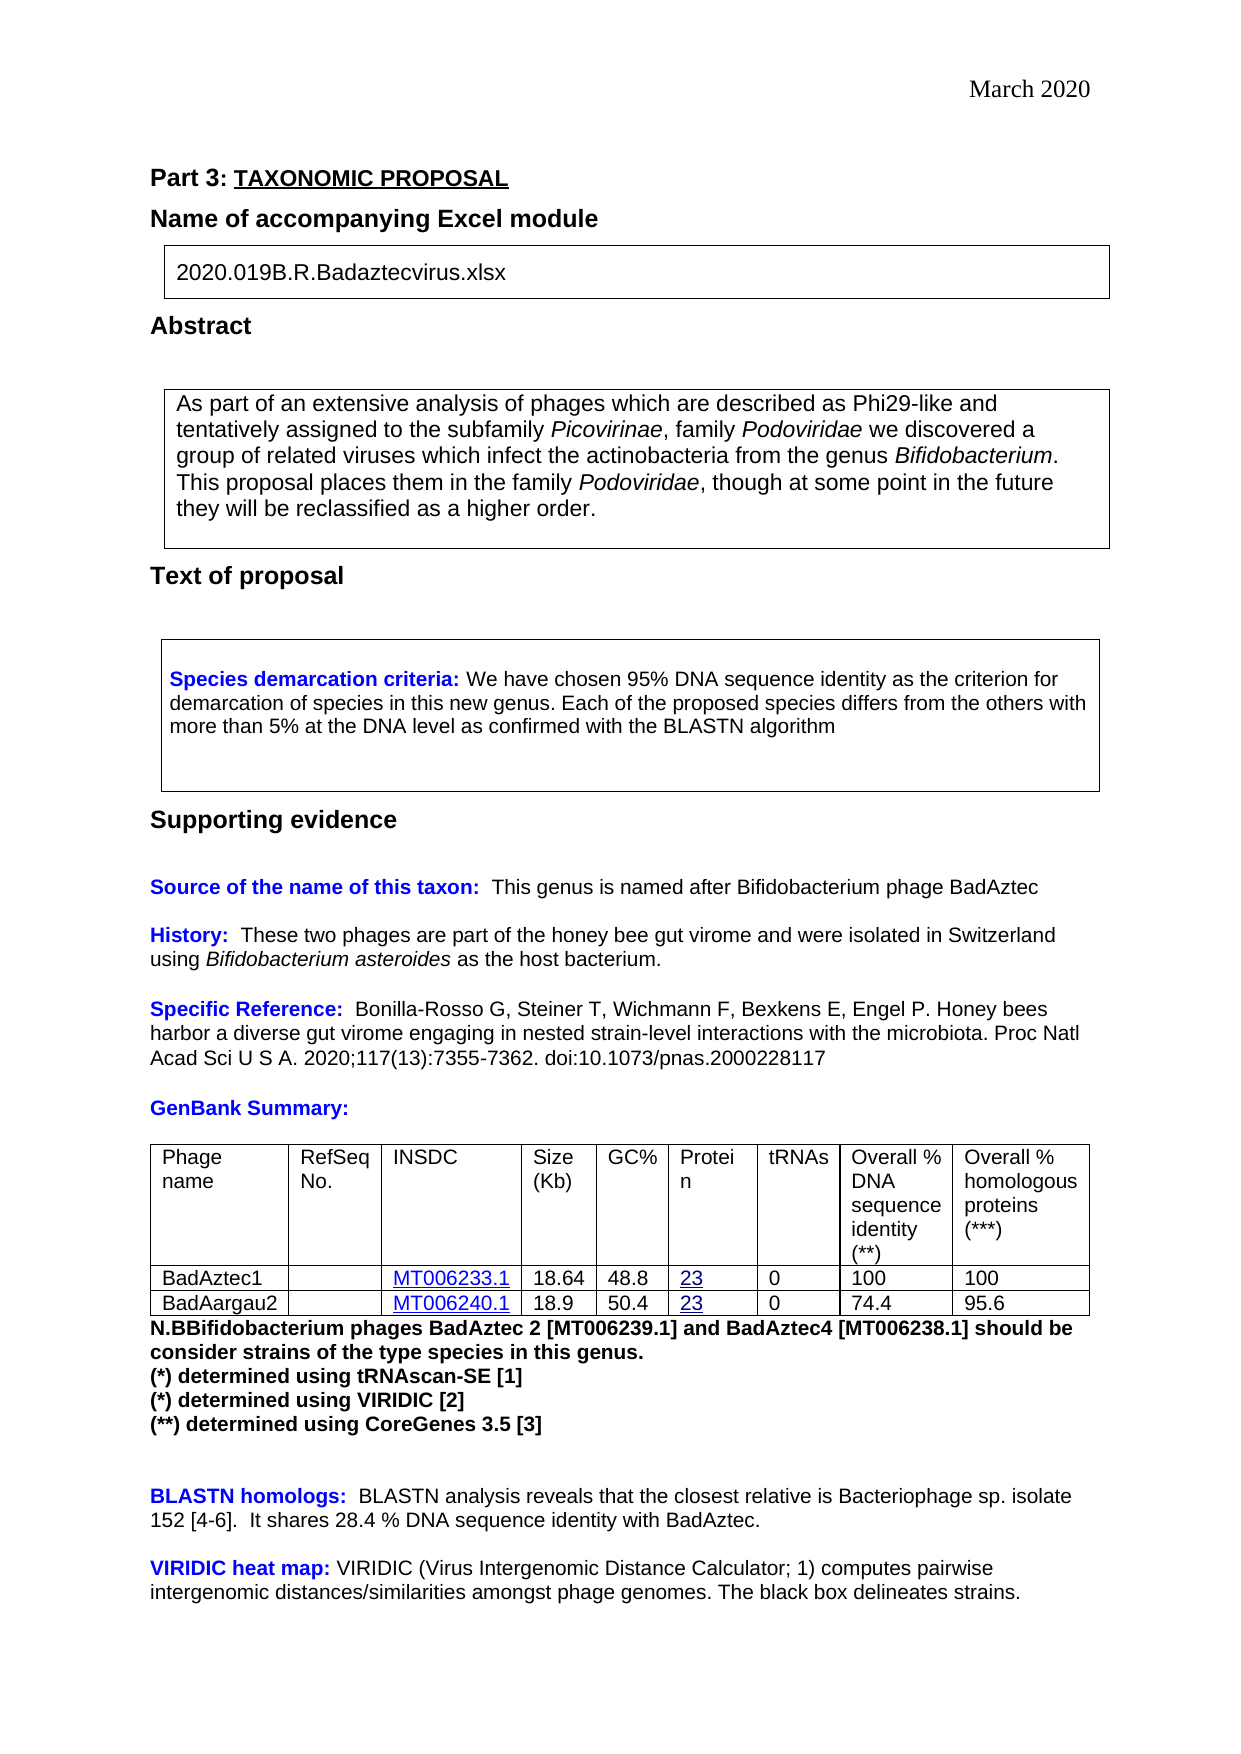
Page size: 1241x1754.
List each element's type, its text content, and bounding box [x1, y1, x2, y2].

text (*) determined using tRNAscan-SE [1] [150, 1364, 1090, 1388]
table_cell 0 [758, 1266, 839, 1290]
table_cell 18.9 [522, 1291, 596, 1315]
text N.BBifidobacterium phages BadAztec 2 [MT006239.1] and BadAztec4 [MT006238.1] should be consider strains of the type species in this genus. [150, 1316, 1090, 1364]
table_header 2020.019B.R.Badaztecvirus.xlsx [165, 246, 1109, 297]
table_header INSDC [382, 1145, 521, 1265]
table_cell 23 [669, 1266, 757, 1290]
table_cell MT006240.1 [382, 1291, 521, 1315]
text Part 3: TAXONOMIC PROPOSAL [150, 162, 1090, 191]
text GenBank Summary: [150, 1096, 1090, 1120]
table_header Overall % homologous proteins (***) [953, 1145, 1089, 1265]
table_cell BadAztec1 [151, 1266, 288, 1290]
table_cell 100 [953, 1266, 1089, 1290]
text Text of proposal [150, 561, 1090, 590]
text History: These two phages are part of the honey bee gut virome and were isolated in Switzerland using Bifidobacterium asteroides as the host bacterium. [150, 923, 1090, 971]
text VIRIDIC heat map: VIRIDIC (Virus Intergenomic Distance Calculator; 1) computes pairwise intergenomic distances/similarities amongst phage genomes. The black box delineates strains. [150, 1556, 1090, 1603]
table_cell 74.4 [841, 1291, 952, 1315]
table_header [150, 603, 1111, 792]
table_header tRNAs [758, 1145, 839, 1265]
table_header RefSeq No. [289, 1145, 381, 1265]
text Name of accompanying Excel module [150, 204, 1090, 232]
table_cell [289, 1291, 381, 1315]
text (**) determined using CoreGenes 3.5 [3] [150, 1412, 1090, 1436]
text BLASTN homologs: BLASTN analysis reveals that the closest relative is Bacteriophage sp. isolate 152 [4-6]. It shares 28.4 % DNA sequence identity with BadAztec. [150, 1484, 1090, 1532]
text Specific Reference: Bonilla-Rosso G, Steiner T, Wichmann F, Bexkens E, Engel P. Honey bees harbor a diverse gut virome engaging in nested strain-level interactions with the microbiota. Proc Natl Acad Sci U S A. 2020;117(13):7355‐7362. doi:10.1073/pnas.2000228117 [150, 997, 1090, 1070]
table_cell MT006233.1 [382, 1266, 521, 1290]
table_header Phage name [151, 1145, 288, 1265]
table_header Overall % DNA sequence identity (**) [841, 1145, 952, 1265]
table_header As part of an extensive analysis of phages which are described as Phi29-like and tentatively assigned to the subfamily Picovirinae, family Podoviridae we discovered a group of related viruses which infect the actinobacteria from the genus Bifidobacterium. This proposal places them in the family Podoviridae, though at some point in the future they will be reclassified as a higher order. [165, 390, 1109, 548]
table_header Size (Kb) [522, 1145, 596, 1265]
table_cell 95.6 [953, 1291, 1089, 1315]
table_header Protein [669, 1145, 757, 1265]
table_cell 100 [841, 1266, 952, 1290]
text Source of the name of this taxon: This genus is named after Bifidobacterium phage BadAztec [150, 875, 1090, 899]
text Abstract [150, 311, 1090, 340]
table_header GC% [597, 1145, 668, 1265]
table_cell 48.8 [597, 1266, 668, 1290]
table_cell [289, 1266, 381, 1290]
table_cell 18.64 [522, 1266, 596, 1290]
table_cell 0 [758, 1291, 839, 1315]
text Supporting evidence [150, 805, 1090, 833]
table_cell BadAargau2 [151, 1291, 288, 1315]
table_cell 23 [669, 1291, 757, 1315]
table_cell 50.4 [597, 1291, 668, 1315]
text (*) determined using VIRIDIC [2] [150, 1388, 1090, 1412]
